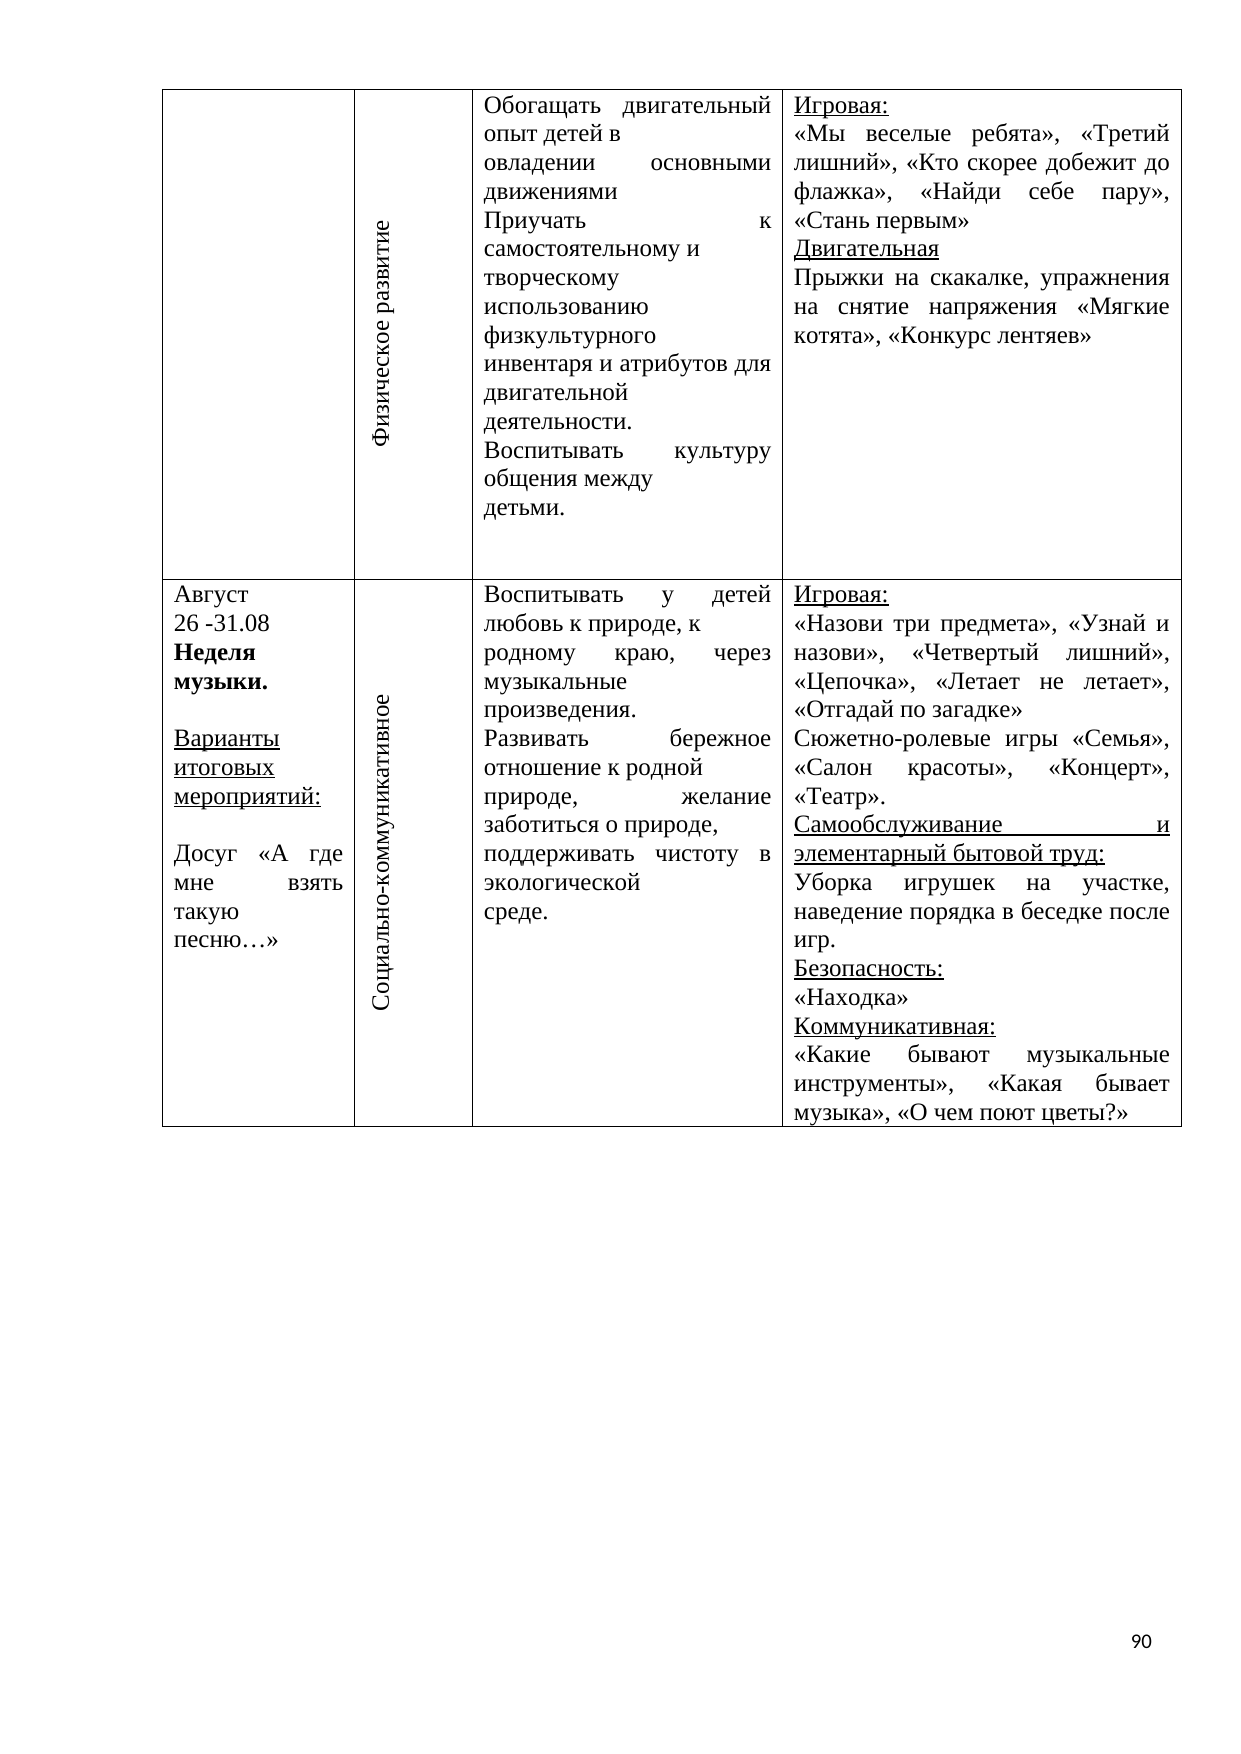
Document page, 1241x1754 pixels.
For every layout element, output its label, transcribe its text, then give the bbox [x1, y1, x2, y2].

table_cell Социально-коммуникативное [355, 580, 472, 1126]
table_cell Игровая: «Мы веселые ребята», «Третий лишний», «Кто скорее добежит до флажка», «Найди себе пару», «Стань первым» Двигательная Прыжки на скакалке, упражнения на снятие напряжения «Мягкие котята», «Конкурс лентяев» [783, 90, 1181, 578]
table_cell Игровая: «Назови три предмета», «Узнай и назови», «Четвертый лишний», «Цепочка», «Летает не летает», «Отгадай по загадке» Сюжетно-ролевые игры «Семья», «Салон красоты», «Концерт», «Театр». Самообслуживание и элементарный бытовой труд: Уборка игрушек на участке, наведение порядка в беседке после игр. Безопасность: «Находка» Коммуникативная: «Какие бывают музыкальные инструменты», «Какая бывает музыка», «О чем поют цветы?» [783, 580, 1181, 1126]
table_cell Физическое развитие [355, 90, 472, 578]
table_cell Август 26 -31.08 Неделя музыки. Варианты итоговых мероприятий: Досуг «А где мне взять такую песню…» [163, 580, 354, 1126]
table_cell Воспитывать у детей любовь к природе, к родному краю, через музыкальные произведения. Развивать бережное отношение к родной природе, желание заботиться о природе, поддерживать чистоту в экологической среде. [473, 580, 782, 1126]
